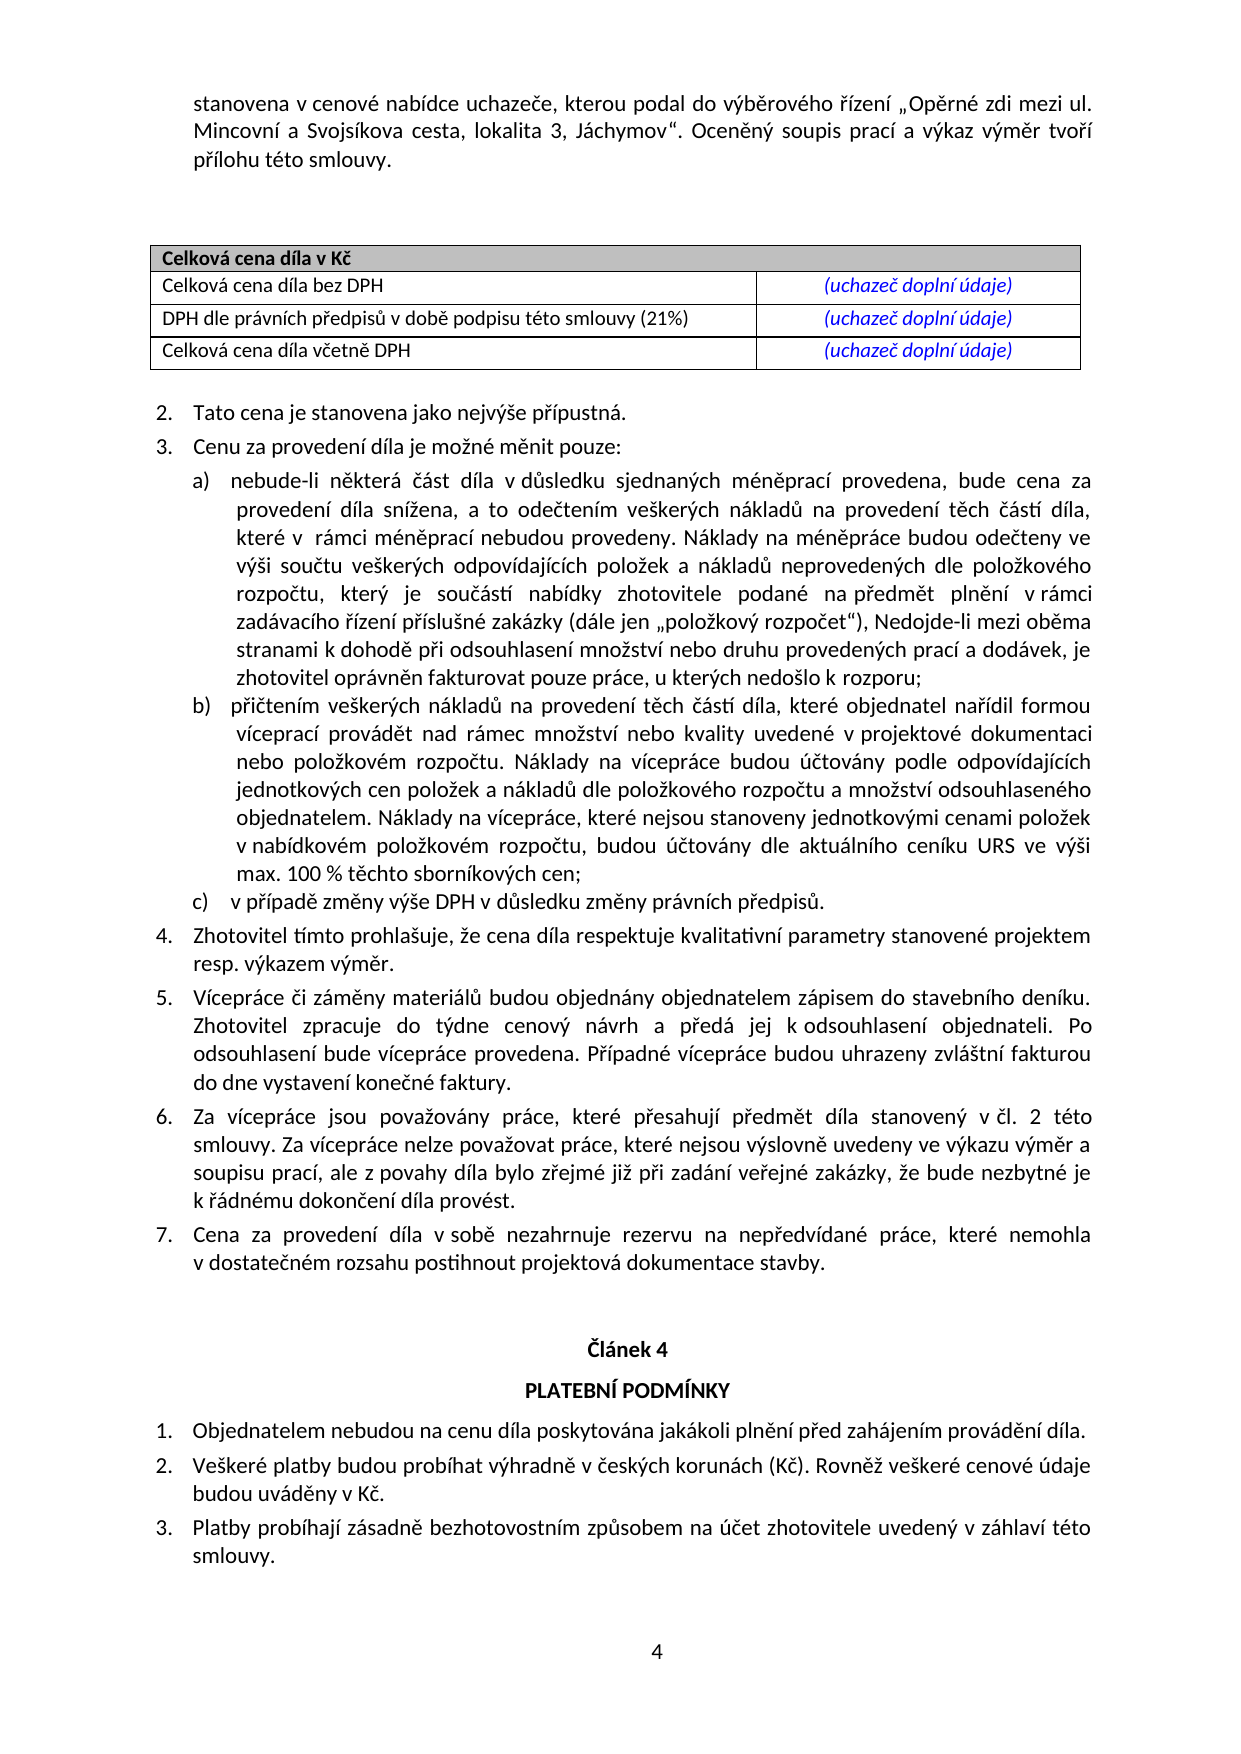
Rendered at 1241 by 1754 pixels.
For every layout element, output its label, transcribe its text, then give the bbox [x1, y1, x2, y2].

list Platby probíhají zásadně bezhotovostním způsobem na účet zhotovitele uvedený v záhlaví této smlouvy. [155, 1513, 1093, 1569]
list Zhotovitel tímto prohlašuje, že cena díla respektuje kvalitativní parametry stanovené projektem resp. výkazem výměr. [156, 921, 1093, 977]
list Vícepráce či záměny materiálů budou objednány objednatelem zápisem do stavebního deníku. Zhotovitel zpracuje do týdne cenový návrh a předá jej k odsouhlasení objednateli. Po odsouhlasení bude vícepráce provedena. Případné vícepráce budou uhrazeny zvláštní fakturou do dne vystavení konečné faktury. [156, 983, 1093, 1096]
table_header Celková cena díla v Kč [151, 246, 1080, 271]
text Platební podmínky [162, 1376, 1093, 1404]
table_cell (uchazeč doplní údaje) [757, 272, 1080, 304]
list Za vícepráce jsou považovány práce, které přesahují předmět díla stanovený v čl. 2 této smlouvy. Za vícepráce nelze považovat práce, které nejsou výslovně uvedeny ve výkazu výměr a soupisu prací, ale z povahy díla bylo zřejmé již při zadání veřejné zakázky, že bude nezbytné je k řádnému dokončení díla provést. [156, 1102, 1093, 1214]
list nebude-li některá část díla v důsledku sjednaných méněprací provedena, bude cena za provedení díla snížena, a to odečtením veškerých nákladů na provedení těch částí díla, které v rámci méněprací nebudou provedeny. Náklady na méněpráce budou odečteny ve výši součtu veškerých odpovídajících položek a nákladů neprovedených dle položkového rozpočtu, který je součástí nabídky zhotovitele podané na předmět plnění v rámci zadávacího řízení příslušné zakázky (dále jen „položkový rozpočet“), Nedojde-li mezi oběma stranami k dohodě při odsouhlasení množství nebo druhu provedených prací a dodávek, je zhotovitel oprávněn fakturovat pouze práce, u kterých nedošlo k rozporu; [192, 467, 1093, 691]
list Veškeré platby budou probíhat výhradně v českých korunách (Kč). Rovněž veškeré cenové údaje budou uváděny v Kč. [155, 1451, 1093, 1507]
table_cell Celková cena díla včetně DPH [151, 338, 756, 369]
list Cena za provedení díla v sobě nezahrnuje rezervu na nepředvídané práce, které nemohla v dostatečném rozsahu postihnout projektová dokumentace stavby. [156, 1220, 1093, 1276]
table_cell (uchazeč doplní údaje) [757, 338, 1080, 369]
list v případě změny výše DPH v důsledku změny právních předpisů. [192, 887, 1093, 915]
list Tato cena je stanovena jako nejvýše přípustná. [156, 398, 1093, 426]
table_cell DPH dle právních předpisů v době podpisu této smlouvy (21%) [151, 305, 756, 336]
subtitle Článek 4 [162, 1336, 1093, 1363]
table_cell Celková cena díla bez DPH [151, 272, 756, 304]
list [156, 89, 1093, 173]
table_cell (uchazeč doplní údaje) [757, 305, 1080, 336]
list Objednatelem nebudou na cenu díla poskytována jakákoli plnění před zahájením provádění díla. [155, 1417, 1093, 1444]
list Cenu za provedení díla je možné měnit pouze: [156, 432, 1093, 460]
list přičtením veškerých nákladů na provedení těch částí díla, které objednatel nařídil formou víceprací provádět nad rámec množství nebo kvality uvedené v projektové dokumentaci nebo položkovém rozpočtu. Náklady na vícepráce budou účtovány podle odpovídajících jednotkových cen položek a nákladů dle položkového rozpočtu a množství odsouhlaseného objednatelem. Náklady na vícepráce, které nejsou stanoveny jednotkovými cenami položek v nabídkovém položkovém rozpočtu, budou účtovány dle aktuálního ceníku URS ve výši max. 100 % těchto sborníkových cen; [192, 691, 1093, 887]
